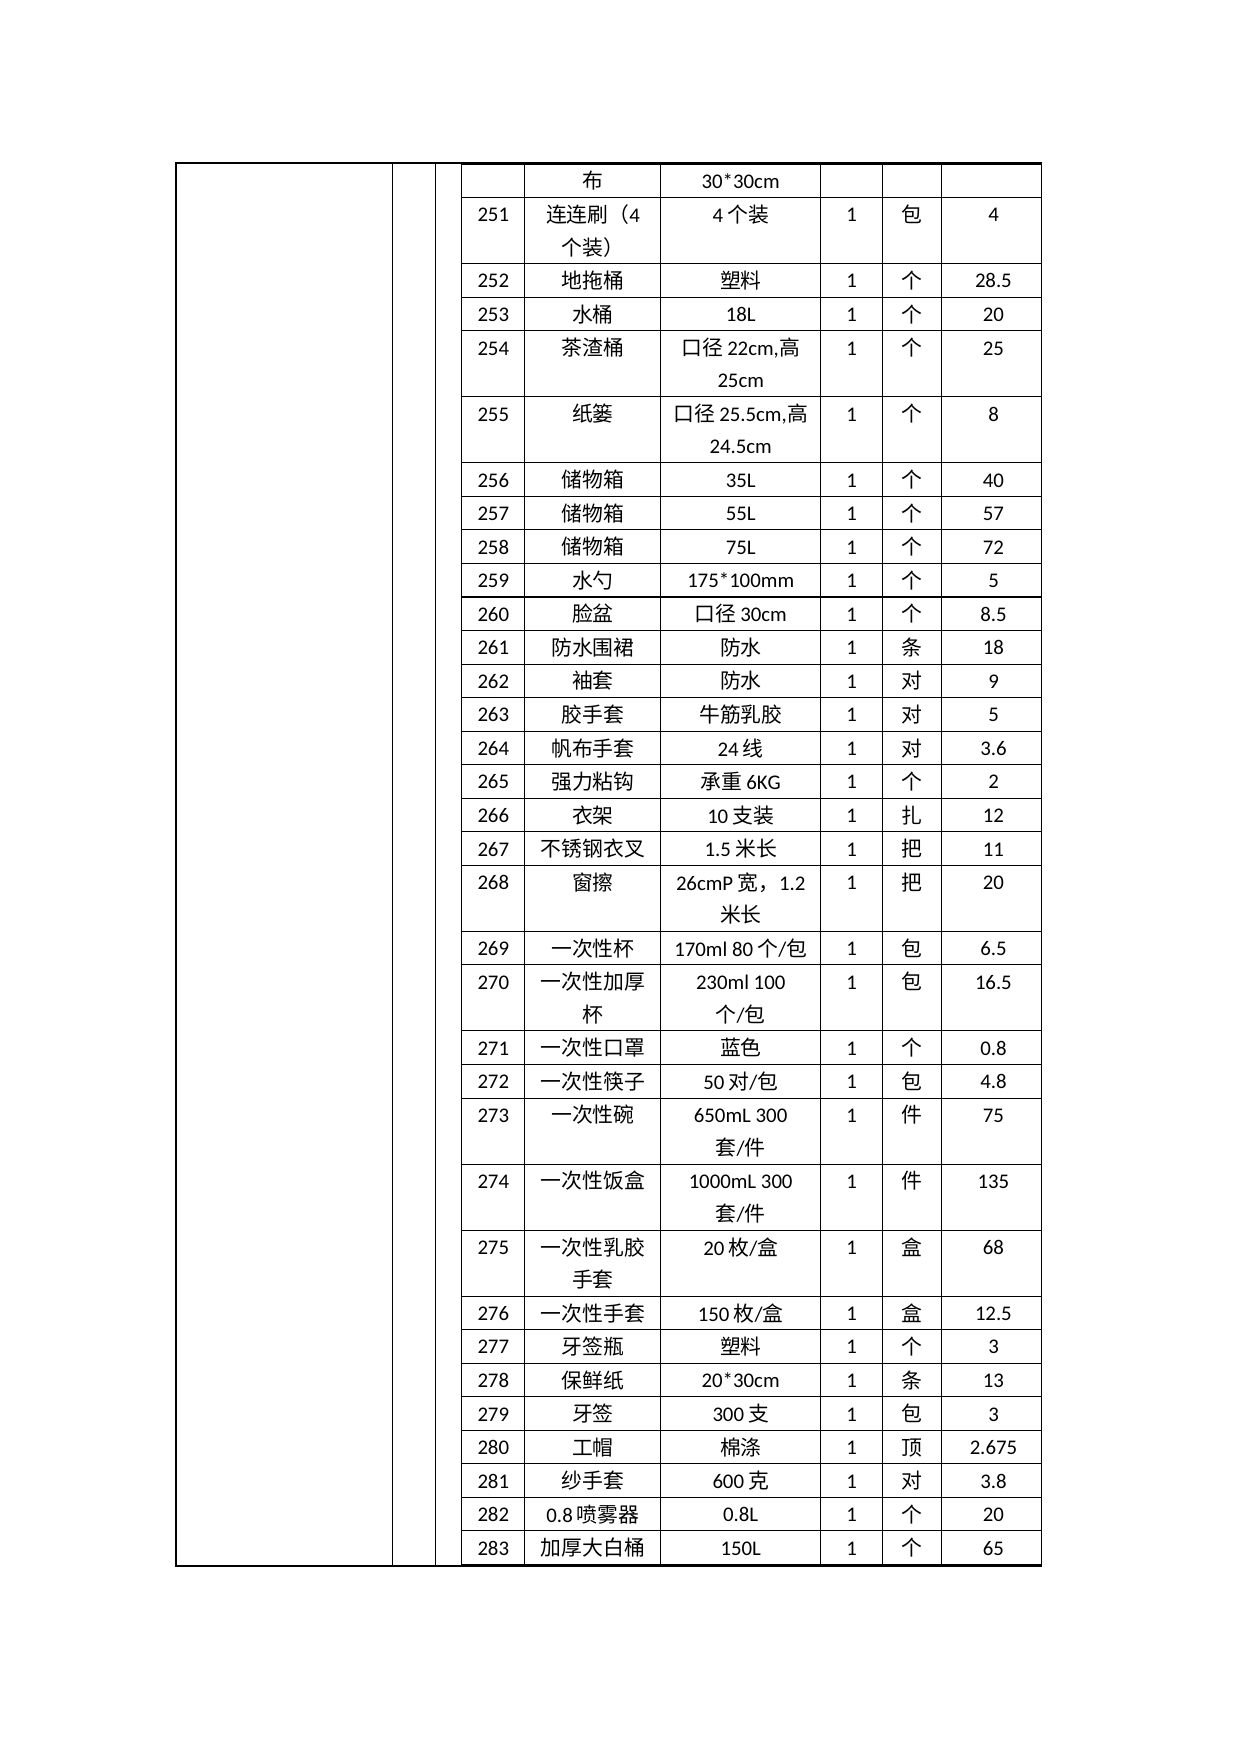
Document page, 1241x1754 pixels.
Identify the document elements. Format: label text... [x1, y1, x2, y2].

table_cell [942, 1531, 1041, 1564]
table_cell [942, 165, 1041, 197]
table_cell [883, 1531, 941, 1564]
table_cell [883, 165, 941, 197]
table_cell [821, 165, 882, 197]
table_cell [436, 164, 461, 1565]
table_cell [525, 1531, 660, 1564]
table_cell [462, 1531, 524, 1564]
table_cell [177, 164, 392, 1565]
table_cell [661, 1531, 820, 1564]
table_cell 1 [393, 164, 435, 1565]
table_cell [462, 165, 524, 197]
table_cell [661, 165, 820, 197]
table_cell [525, 165, 660, 197]
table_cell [821, 1531, 882, 1564]
